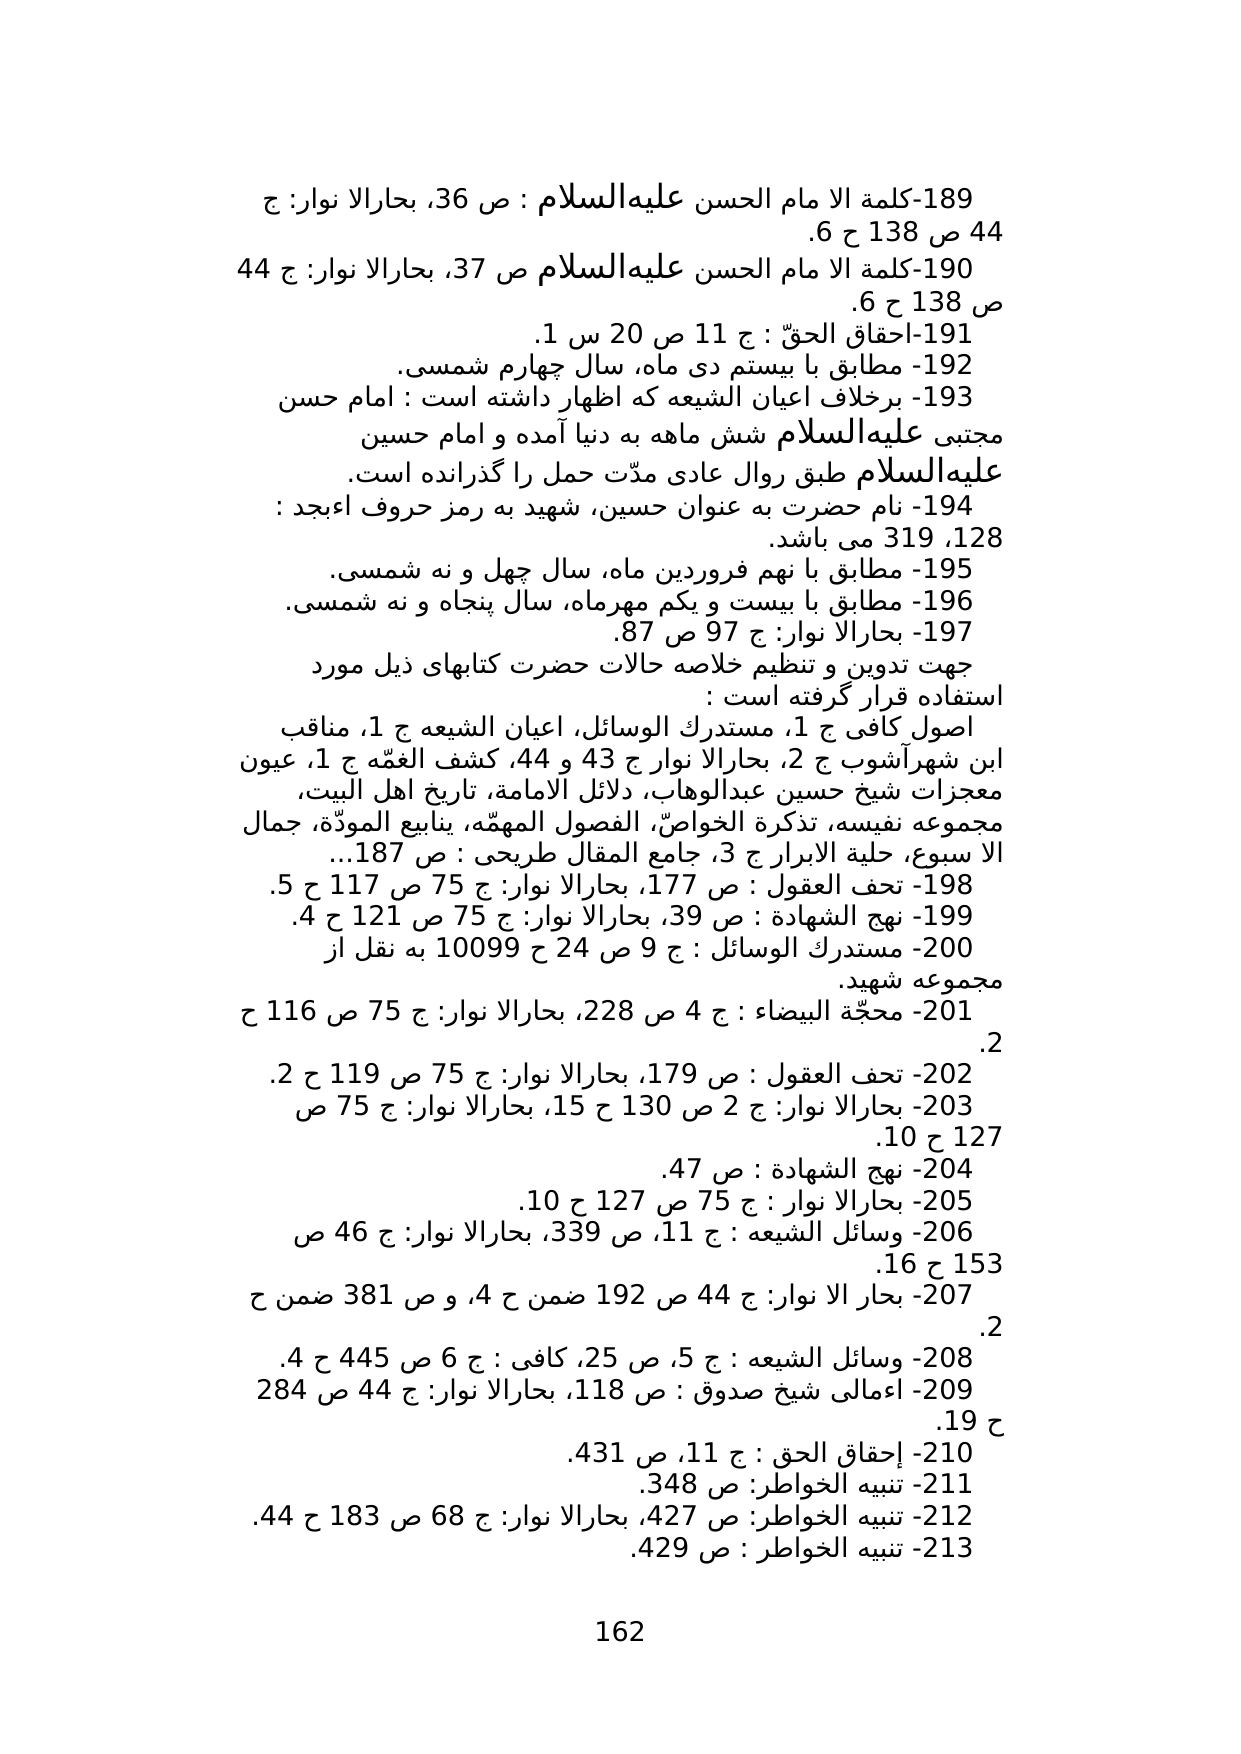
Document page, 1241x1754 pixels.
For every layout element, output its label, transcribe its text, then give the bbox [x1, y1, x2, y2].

text 204- نهج الشهادة : ص 47. [236, 1153, 1004, 1185]
text 195- مطابق با نهم فروردين ماه، سال چهل و نه شمسى. [236, 553, 1004, 585]
text 196- مطابق با بيست و يكم مهرماه، سال پنجاه و نه شمسى. [236, 585, 1004, 617]
text 197- بحارالا نوار: ج 97 ص 87. [236, 617, 1004, 648]
text 207- بحار الا نوار: ج 44 ص 192 ضمن ح 4، و ص 381 ضمن ح 2. [236, 1279, 1004, 1343]
text 209- اءمالى شيخ صدوق : ص 118، بحارالا نوار: ج 44 ص 284 ح 19. [236, 1374, 1004, 1437]
text 193- برخلاف اعيان الشيعه كه اظهار داشته است : امام حسن مجتبى عليه‌السلام شش ماهه به دنيا آمده و امام حسين عليه‌السلام طبق روال عادى مدّت حمل را گذرانده است. [236, 381, 1004, 490]
text 210- إحقاق الحق : ج 11، ص 431. [236, 1437, 1004, 1469]
text 200- مستدرك الوسائل : ج 9 ص 24 ح 10099 به نقل از مجموعه شهيد. [236, 932, 1004, 995]
text 198- تحف العقول : ص 177، بحارالا نوار: ج 75 ص 117 ح 5. [236, 869, 1004, 901]
text اصول كافى ج 1، مستدرك الوسائل، اعيان الشيعه ج 1، مناقب ابن شهرآشوب ج 2، بحارالا نوار ج 43 و 44، كشف الغمّه ج 1، عيون معجزات شيخ حسين عبدالوهاب، دلائل الامامة، تاريخ اهل البيت، مجموعه نفيسه، تذكرة الخواصّ، الفصول المهمّه، ينابيع المودّة، جمال الا سبوع، حلية الابرار ج 3، جامع المقال طريحى : ص 187... [236, 711, 1004, 869]
text جهت تدوين و تنظيم خلاصه حالات حضرت كتابهاى ذيل مورد استفاده قرار گرفته است : [236, 648, 1004, 711]
text 203- بحارالا نوار: ج 2 ص 130 ح 15، بحارالا نوار: ج 75 ص 127 ح 10. [236, 1090, 1004, 1153]
text 212- تنبيه الخواطر: ص 427، بحارالا نوار: ج 68 ص 183 ح 44. [236, 1500, 1004, 1532]
text 194- نام حضرت به عنوان حسين، شهيد به رمز حروف اءبجد : 128، 319 مى باشد. [236, 490, 1004, 553]
text 189-كلمة الا مام الحسن عليه‌السلام : ص 36، بحارالا نوار: ج 44 ص 138 ح 6. [236, 177, 1004, 248]
text 213- تنبيه الخواطر : ص 429. [236, 1532, 1004, 1563]
text 201- محجّة البيضاء : ج 4 ص 228، بحارالا نوار: ج 75 ص 116 ح 2. [236, 995, 1004, 1058]
text 205- بحارالا نوار : ج 75 ص 127 ح 10. [236, 1185, 1004, 1216]
text 192- مطابق با بيستم دى ماه، سال چهارم شمسى. [236, 349, 1004, 381]
text 206- وسائل الشيعه : ج 11، ص 339، بحارالا نوار: ج 46 ص 153 ح 16. [236, 1216, 1004, 1279]
text 190-كلمة الا مام الحسن عليه‌السلام ص 37، بحارالا نوار: ج 44 ص 138 ح 6. [236, 248, 1004, 318]
text 191-احقاق الحقّ : ج 11 ص 20 س 1. [236, 318, 1004, 349]
text 208- وسائل الشيعه : ج 5، ص 25، كافى : ج 6 ص 445 ح 4. [236, 1343, 1004, 1374]
text 199- نهج الشهادة : ص 39، بحارالا نوار: ج 75 ص 121 ح 4. [236, 901, 1004, 932]
text 211- تنبيه الخواطر: ص 348. [236, 1469, 1004, 1500]
text 202- تحف العقول : ص 179، بحارالا نوار: ج 75 ص 119 ح 2. [236, 1058, 1004, 1090]
